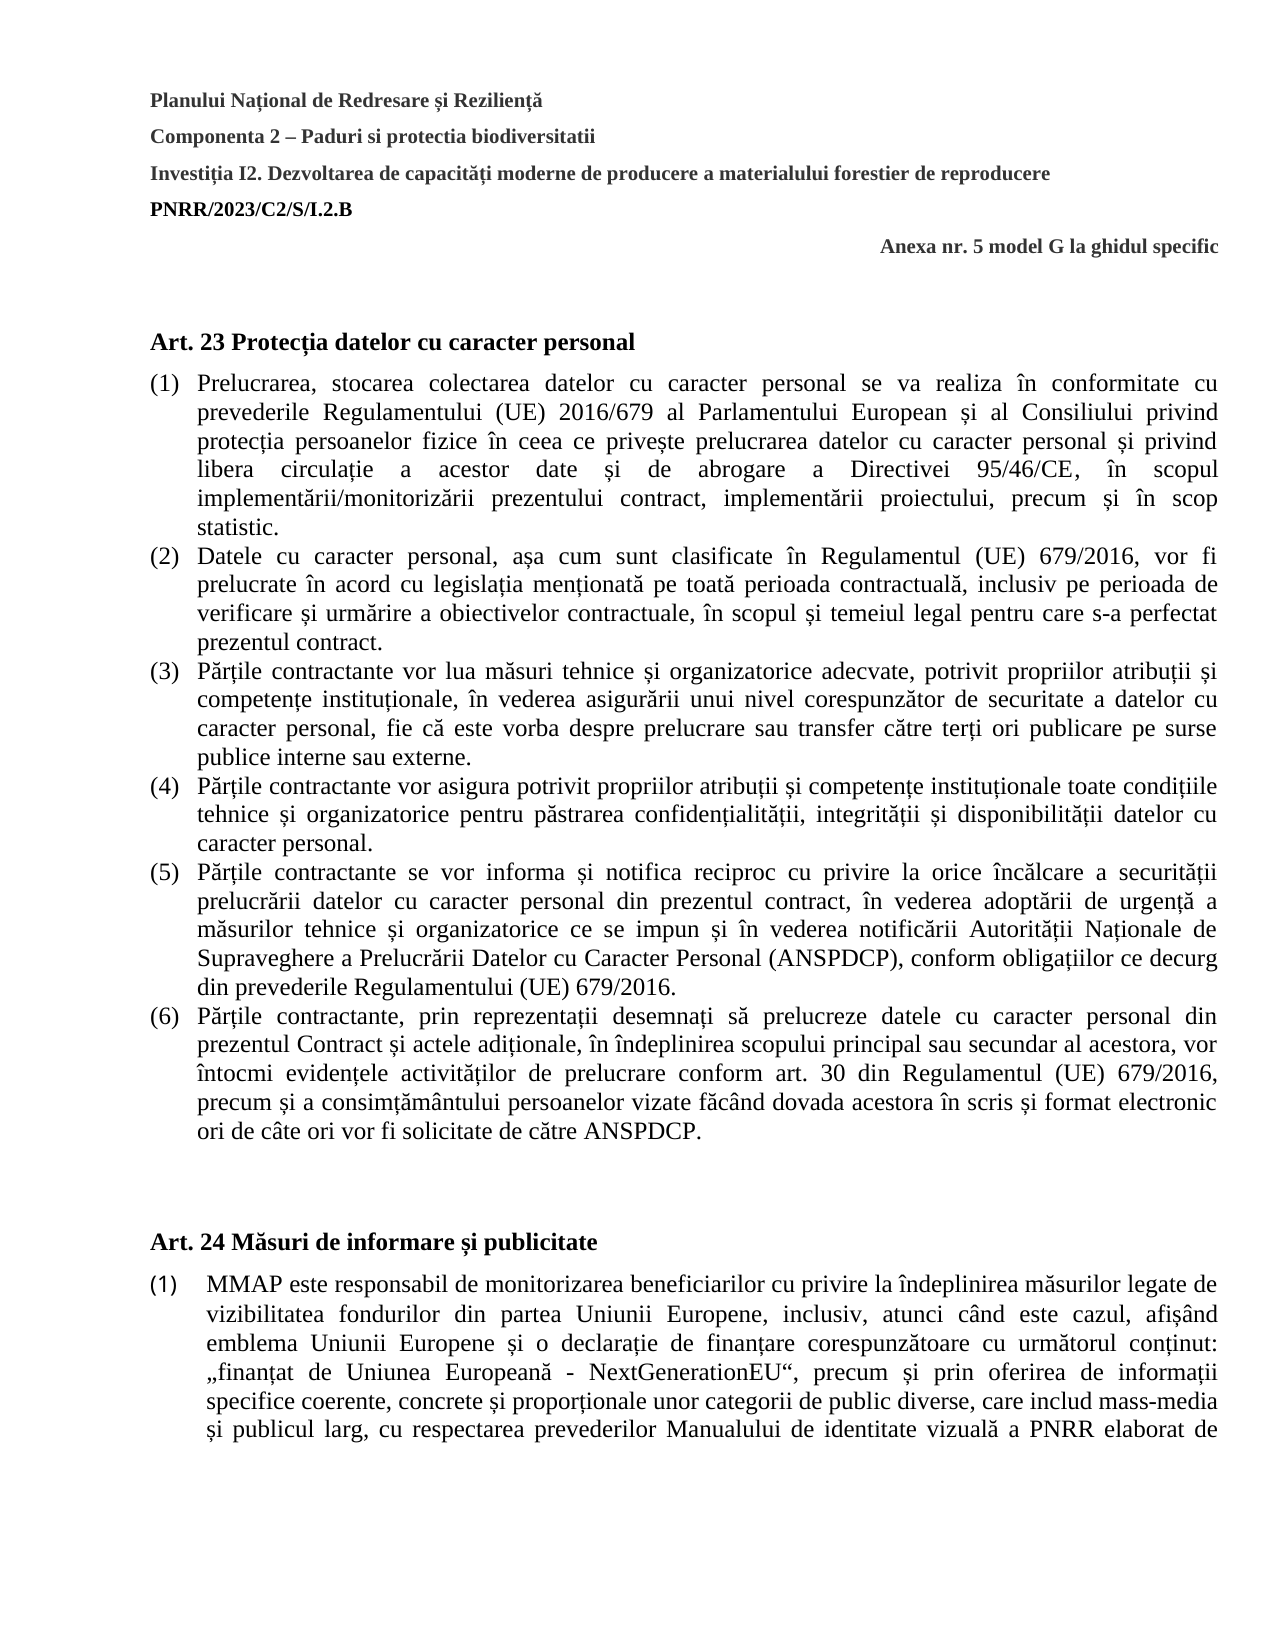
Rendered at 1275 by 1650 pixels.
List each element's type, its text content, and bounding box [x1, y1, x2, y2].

list Părțile contractante se vor informa și notifica reciproc cu privire la orice încălcare a securității prelucrării datelor cu caracter personal din prezentul contract, în vederea adoptării de urgență a măsurilor tehnice și organizatorice ce se impun și în vederea notificării Autorității Naționale de Supraveghere a Prelucrării Datelor cu Caracter Personal (ANSPDCP), conform obligațiilor ce decurg din prevederile Regulamentului (UE) 679/2016. [150, 857, 1219, 1001]
list Părțile contractante vor lua măsuri tehnice și organizatorice adecvate, potrivit propriilor atribuții și competențe instituționale, în vederea asigurării unui nivel corespunzător de securitate a datelor cu caracter personal, fie că este vorba despre prelucrare sau transfer către terți ori publicare pe surse publice interne sau externe. [150, 656, 1219, 771]
text Art. 23 Protecția datelor cu caracter personal [150, 327, 1219, 356]
text Art. 24 Măsuri de informare și publicitate [150, 1227, 1219, 1256]
list Părțile contractante vor asigura potrivit propriilor atribuții și competențe instituționale toate condițiile tehnice și organizatorice pentru păstrarea confidențialității, integrității și disponibilității datelor cu caracter personal. [150, 771, 1219, 857]
list Părțile contractante, prin reprezentații desemnați să prelucreze datele cu caracter personal din prezentul Contract și actele adiționale, în îndeplinirea scopului principal sau secundar al acestora, vor întocmi evidențele activităților de prelucrare conform art. 30 din Regulamentul (UE) 679/2016, precum și a consimțământului persoanelor vizate făcând dovada acestora în scris și format electronic ori de câte ori vor fi solicitate de către ANSPDCP. [150, 1001, 1219, 1144]
list Datele cu caracter personal, așa cum sunt clasificate în Regulamentul (UE) 679/2016, vor fi prelucrate în acord cu legislația menționată pe toată perioada contractuală, inclusiv pe perioada de verificare și urmărire a obiectivelor contractuale, în scopul și temeiul legal pentru care s-a perfectat prezentul contract. [150, 541, 1219, 656]
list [150, 1268, 1219, 1443]
list Prelucrarea, stocarea colectarea datelor cu caracter personal se va realiza în conformitate cu prevederile Regulamentului (UE) 2016/679 al Parlamentului European și al Consiliului privind protecția persoanelor fizice în ceea ce privește prelucrarea datelor cu caracter personal și privind libera circulație a acestor date și de abrogare a Directivei 95/46/CE, în scopul implementării/monitorizării prezentului contract, implementării proiectului, precum și în scop statistic. [150, 368, 1219, 541]
